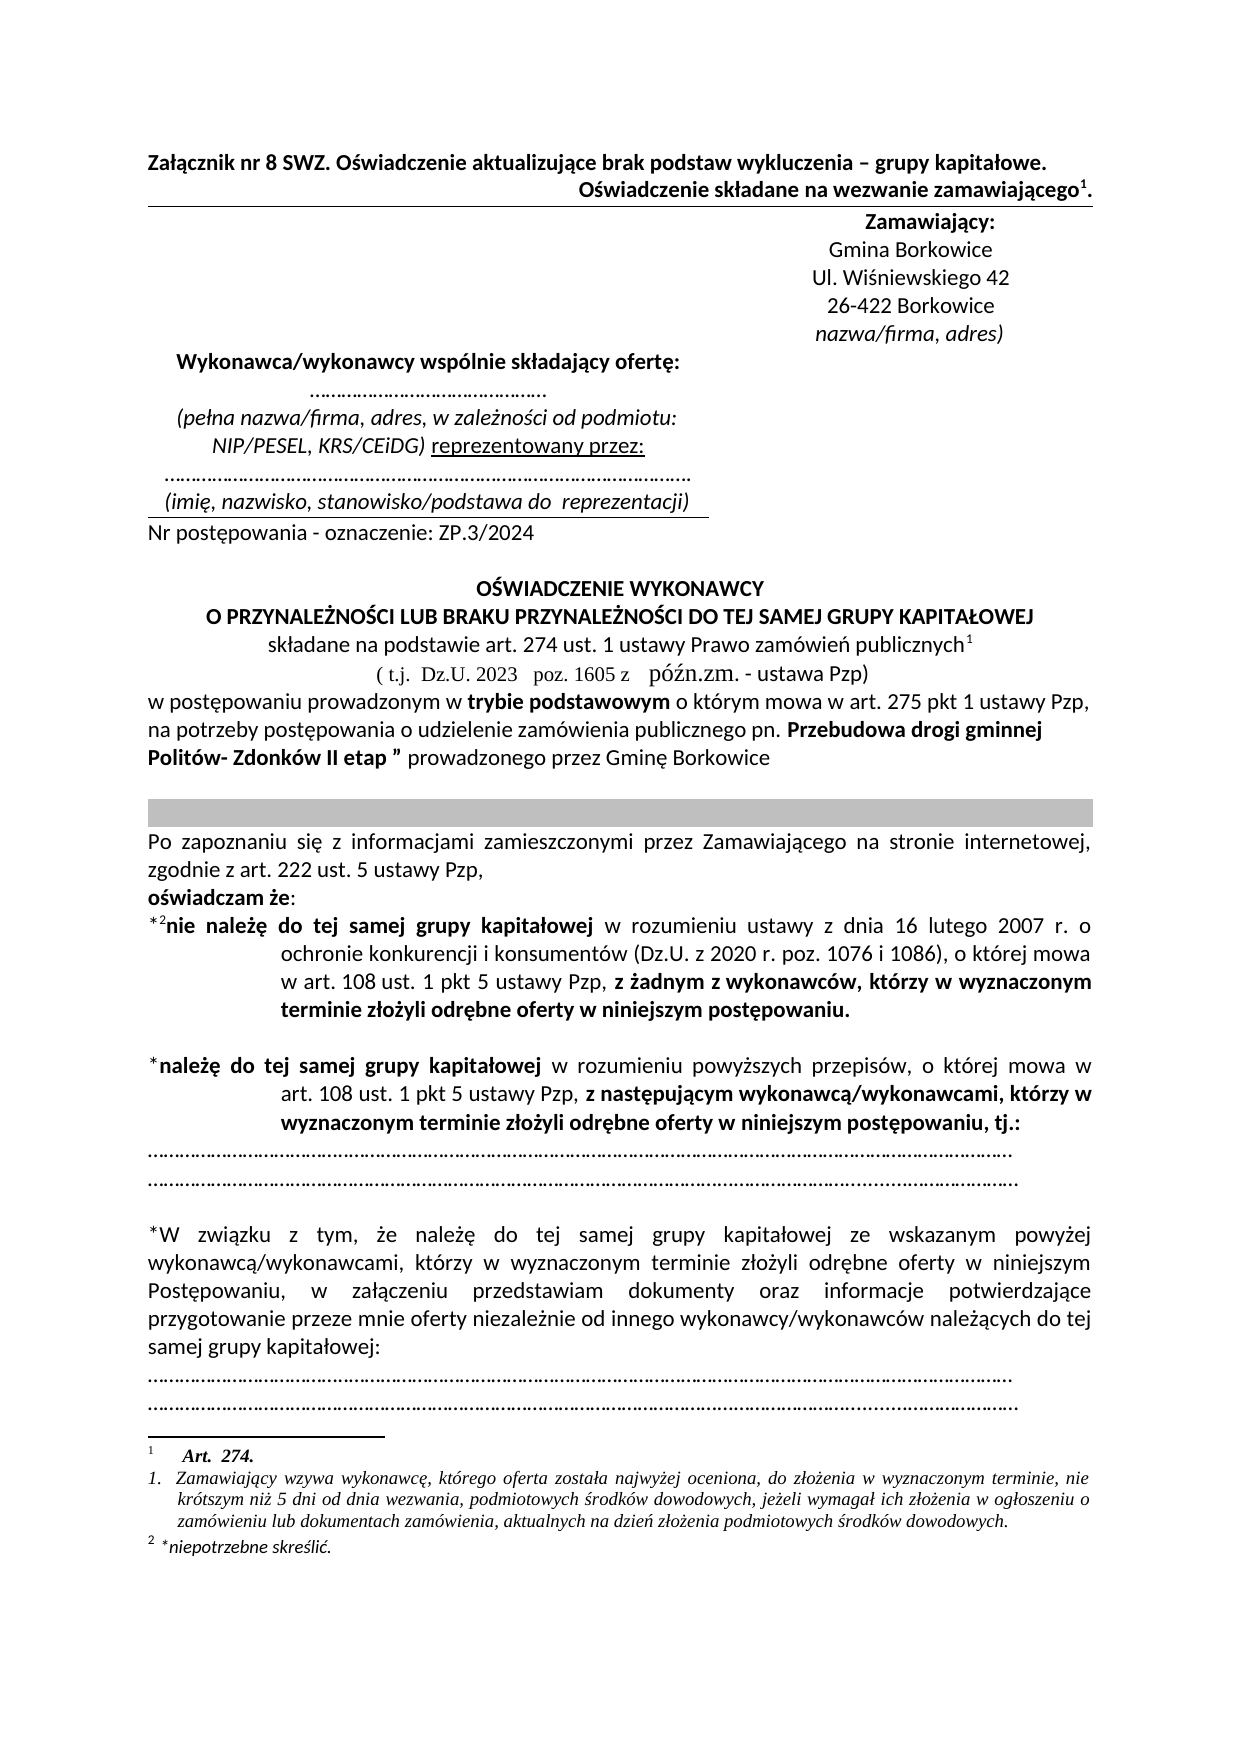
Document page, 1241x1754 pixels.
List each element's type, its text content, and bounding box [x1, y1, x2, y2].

text ………………………………………………………………………………………………...…………………...........………………… [148, 1164, 1093, 1192]
text Załącznik nr 8 SWZ. Oświadczenie aktualizujące brak podstaw wykluczenia – grupy kapitałowe. [148, 148, 1093, 176]
text *W związku z tym, że należę do tej samej grupy kapitałowej ze wskazanym powyżej wykonawcą/wykonawcami, którzy w wyznaczonym terminie złożyli odrębne oferty w niniejszym Postępowaniu, w załączeniu przedstawiam dokumenty oraz informacje potwierdzające przygotowanie przeze mnie oferty niezależnie od innego wykonawcy/wykonawców należących do tej samej grupy kapitałowej: [148, 1220, 1093, 1360]
text Zamawiający: [694, 207, 1093, 235]
text OŚWIADCZENIE WYKONAWCY [148, 574, 1093, 602]
text *należę do tej samej grupy kapitałowej w rozumieniu powyższych przepisów, o której mowa w art. 108 ust. 1 pkt 5 ustawy Pzp, z następującym wykonawcą/wykonawcami, którzy w wyznaczonym terminie złożyli odrębne oferty w niniejszym postępowaniu, tj.: [148, 1052, 1093, 1136]
text 26-422 Borkowice [729, 291, 1093, 319]
text ………………………………..……………………………………………………………………………………………………………… [148, 1136, 1093, 1164]
text ………………………………..……………………………………………………………………………………………………………… [148, 1360, 1093, 1388]
text (imię, nazwisko, stanowisko/podstawa do reprezentacji) [148, 487, 709, 517]
text O PRZYNALEŻNOŚCI LUB BRAKU PRZYNALEŻNOŚCI DO TEJ SAMEJ GRUPY KAPITAŁOWEJ [148, 602, 1093, 630]
text ………………………………………………………………………………………………...…………………...........………………… [148, 1388, 1093, 1416]
text Wykonawca/wykonawcy wspólnie składający ofertę: ……………………………………… [148, 347, 709, 403]
text oświadczam że: [148, 883, 1093, 911]
text nazwa/firma, adres) [729, 319, 1093, 347]
text Po zapoznaniu się z informacjami zamieszczonymi przez Zamawiającego na stronie internetowej, zgodnie z art. 222 ust. 5 ustawy Pzp, [148, 827, 1093, 883]
text w postępowaniu prowadzonym w trybie podstawowym o którym mowa w art. 275 pkt 1 ustawy Pzp, na potrzeby postępowania o udzielenie zamówienia publicznego pn. Przebudowa drogi gminnej Politów- Zdonków II etap ” prowadzonego przez Gminę Borkowice [148, 687, 1093, 771]
text *nie należę do tej samej grupy kapitałowej w rozumieniu ustawy z dnia 16 lutego 2007 r. o ochronie konkurencji i konsumentów (Dz.U. z 2020 r. poz. 1076 i 1086), o której mowa w art. 108 ust. 1 pkt 5 ustawy Pzp, z żadnym z wykonawców, którzy w wyznaczonym terminie złożyli odrębne oferty w niniejszym postępowaniu. [148, 911, 1093, 1023]
text Ul. Wiśniewskiego 42 [729, 263, 1093, 291]
text ( t.j. Dz.U. 2023 poz. 1605 z późn.zm. - ustawa Pzp) [148, 658, 1093, 687]
text składane na podstawie art. 274 ust. 1 ustawy Prawo zamówień publicznych1 [148, 630, 1093, 658]
text (pełna nazwa/firma, adres, w zależności od podmiotu: NIP/PESEL, KRS/CEiDG) reprezentowany przez: ………………………………………………………………………………………. [148, 403, 709, 487]
text Nr postępowania - oznaczenie: ZP.3/2024 [148, 518, 1093, 546]
text Gmina Borkowice [729, 235, 1093, 263]
text Oświadczenie składane na wezwanie zamawiającego. [148, 176, 1093, 206]
